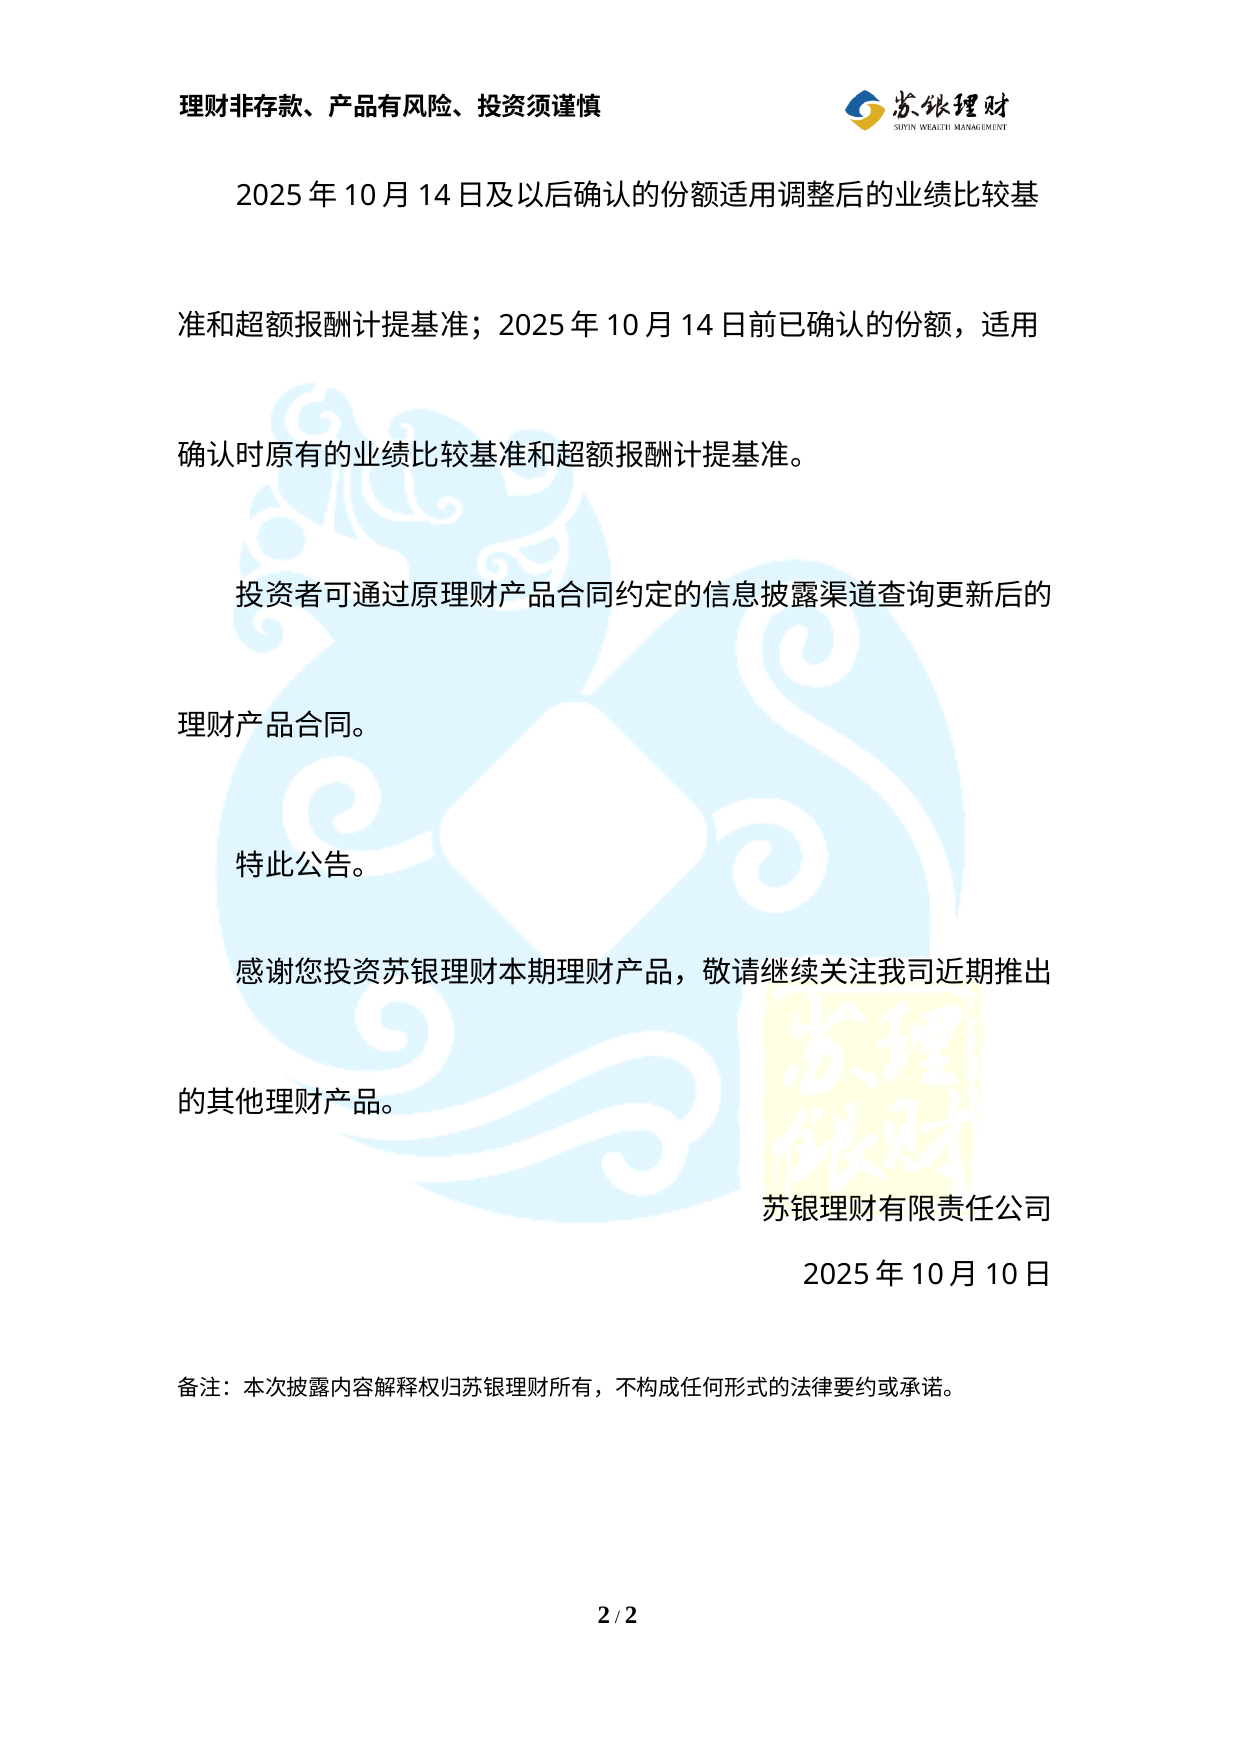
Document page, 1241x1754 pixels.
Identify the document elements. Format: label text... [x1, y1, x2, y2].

picture [820, 73, 1039, 143]
text 投资者可通过原理财产品合同约定的信息披露渠道查询更新后的理财产品合同。 [177, 560, 1053, 755]
text 苏银理财有限责任公司 [177, 1174, 1053, 1239]
text 2025年10月14日及以后确认的份额适用调整后的业绩比较基准和超额报酬计提基准；2025年10月14日前已确认的份额，适用确认时原有的业绩比较基准和超额报酬计提基准。 [177, 160, 1053, 485]
text 备注：本次披露内容解释权归苏银理财所有，不构成任何形式的法律要约或承诺。 [177, 1369, 1053, 1402]
text 2025年10月10日 [177, 1239, 1053, 1304]
text 感谢您投资苏银理财本期理财产品，敬请继续关注我司近期推出的其他理财产品。 [177, 937, 1053, 1132]
text 特此公告。 [177, 830, 1053, 895]
